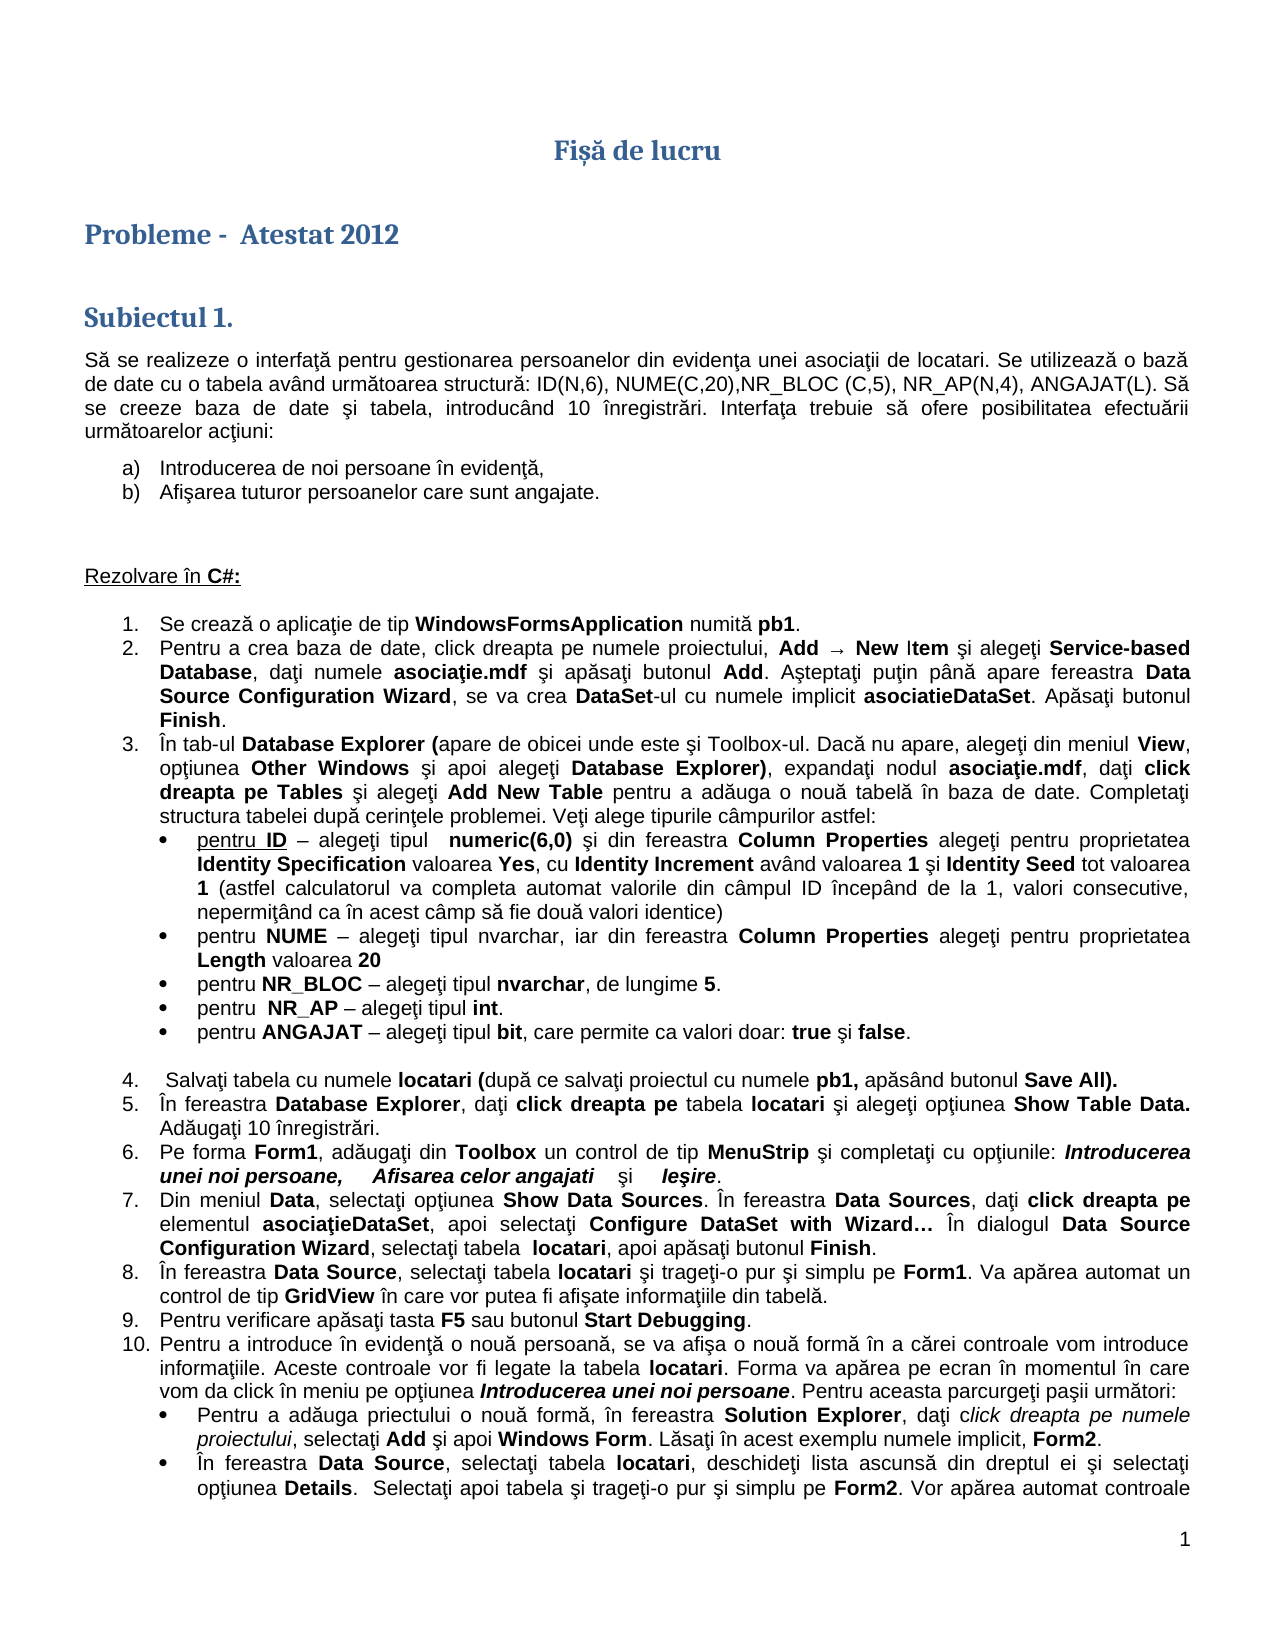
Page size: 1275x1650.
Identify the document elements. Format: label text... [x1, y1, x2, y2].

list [159, 1451, 1191, 1499]
list pentru NR_AP – alegeţi tipul int. [159, 996, 1191, 1020]
subtitle Fișă de lucru [84, 134, 1191, 168]
list În fereastra Database Explorer, daţi click dreapta pe tabela locatari şi alegeţi opţiunea Show Table Data. Adăugaţi 10 înregistrări. [122, 1092, 1191, 1140]
list Pentru a introduce în evidenţă o nouă persoană, se va afişa o nouă formă în a cărei controale vom introduce informaţiile. Aceste controale vor fi legate la tabela locatari. Forma va apărea pe ecran în momentul în care vom da click în meniu pe opţiunea Introducerea unei noi persoane. Pentru aceasta parcurgeţi paşii următori: [122, 1331, 1191, 1403]
list pentru ID – alegeţi tipul numeric(6,0) şi din fereastra Column Properties alegeţi pentru proprietatea Identity Specification valoarea Yes, cu Identity Increment având valoarea 1 şi Identity Seed tot valoarea 1 (astfel calculatorul va completa automat valorile din câmpul ID începând de la 1, valori consecutive, nepermiţând ca în acest câmp să fie două valori identice) [159, 828, 1191, 924]
list pentru NUME – alegeţi tipul nvarchar, iar din fereastra Column Properties alegeţi pentru proprietatea Length valoarea 20 [159, 924, 1191, 972]
text Rezolvare în C#: [84, 564, 1191, 588]
list Introducerea de noi persoane în evidenţă, [122, 456, 1191, 480]
subtitle Probleme - Atestat 2012 [84, 218, 1191, 251]
list În tab-ul Database Explorer (apare de obicei unde este şi Toolbox-ul. Dacă nu apare, alegeţi din meniul View, opţiunea Other Windows şi apoi alegeţi Database Explorer), expandaţi nodul asociaţie.mdf, daţi click dreapta pe Tables şi alegeţi Add New Table pentru a adăuga o nouă tabelă în baza de date. Completaţi structura tabelei după cerinţele problemei. Veţi alege tipurile câmpurilor astfel: [122, 732, 1191, 828]
list Afişarea tuturor persoanelor care sunt angajate. [122, 480, 1191, 504]
list Se crează o aplicaţie de tip WindowsFormsApplication numită pb1. [122, 612, 1191, 636]
text Să se realizeze o interfaţă pentru gestionarea persoanelor din evidenţa unei asociaţii de locatari. Se utilizează o bază de date cu o tabela având următoarea structură: ID(N,6), NUME(C,20),NR_BLOC (C,5), NR_AP(N,4), ANGAJAT(L). Să se creeze baza de date şi tabela, introducând 10 înregistrări. Interfaţa trebuie să ofere posibilitatea efectuării următoarelor acţiuni: [84, 347, 1191, 443]
list Salvaţi tabela cu numele locatari (după ce salvaţi proiectul cu numele pb1, apăsând butonul Save All). [122, 1068, 1191, 1092]
list Pentru a adăuga priectului o nouă formă, în fereastra Solution Explorer, daţi click dreapta pe numele proiectului, selectaţi Add şi apoi Windows Form. Lăsaţi în acest exemplu numele implicit, Form2. [159, 1403, 1191, 1451]
list În fereastra Data Source, selectaţi tabela locatari şi trageţi-o pur şi simplu pe Form1. Va apărea automat un control de tip GridView în care vor putea fi afişate informaţiile din tabelă. [122, 1259, 1191, 1307]
list Pentru verificare apăsaţi tasta F5 sau butonul Start Debugging. [122, 1307, 1191, 1331]
list pentru NR_BLOC – alegeţi tipul nvarchar, de lungime 5. [159, 972, 1191, 996]
list Pentru a crea baza de date, click dreapta pe numele proiectului, Add → New Item şi alegeţi Service-based Database, daţi numele asociaţie.mdf şi apăsaţi butonul Add. Aşteptaţi puţin până apare fereastra Data Source Configuration Wizard, se va crea DataSet-ul cu numele implicit asociatieDataSet. Apăsaţi butonul Finish. [122, 636, 1191, 732]
list Din meniul Data, selectaţi opţiunea Show Data Sources. În fereastra Data Sources, daţi click dreapta pe elementul asociaţieDataSet, apoi selectaţi Configure DataSet with Wizard… În dialogul Data Source Configuration Wizard, selectaţi tabela locatari, apoi apăsaţi butonul Finish. [122, 1188, 1191, 1259]
list pentru ANGAJAT – alegeţi tipul bit, care permite ca valori doar: true şi false. [159, 1020, 1191, 1044]
subtitle Subiectul 1. [84, 301, 1191, 335]
list Pe forma Form1, adăugaţi din Toolbox un control de tip MenuStrip şi completaţi cu opţiunile: Introducerea unei noi persoane, Afisarea celor angajati şi Ieşire. [122, 1140, 1191, 1188]
